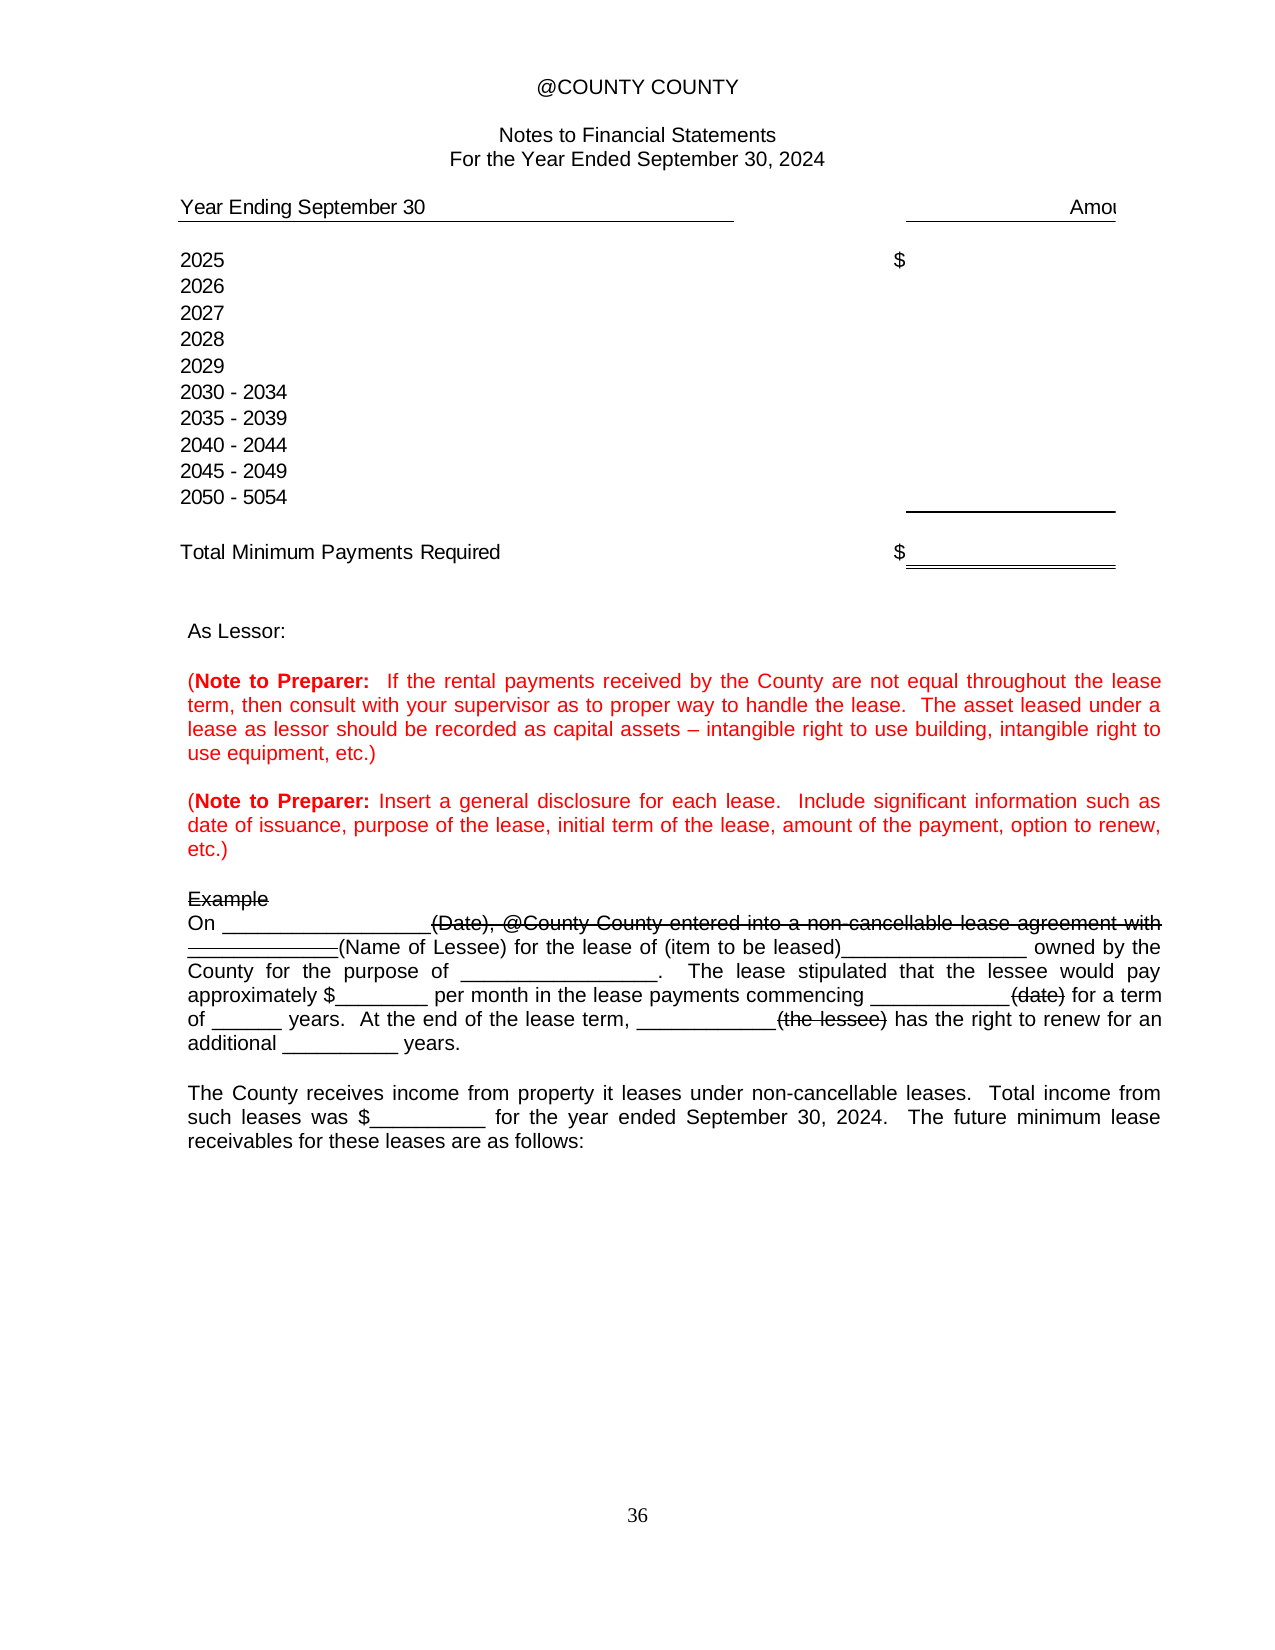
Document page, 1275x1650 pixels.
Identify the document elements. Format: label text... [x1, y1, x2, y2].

list (Note to Preparer: Insert a general disclosure for each lease. Include significant information such as date of issuance, purpose of the lease, initial term of the lease, amount of the payment, option to renew, etc.) [187, 789, 1162, 861]
list Example [187, 887, 1162, 911]
list On __________________(Date), @County County entered into a non-cancellable lease agreement with _____________(Name of Lessee) for the lease of (item to be leased)________________ owned by the County for the purpose of _________________. The lease stipulated that the lessee would pay approximately $________ per month in the lease payments commencing ____________(date) for a term of ______ years. At the end of the lease term, ____________(the lessee) has the right to renew for an additional __________ years. [187, 911, 1162, 1055]
list (Note to Preparer: If the rental payments received by the County are not equal throughout the lease term, then consult with your supervisor as to proper way to handle the lease. The asset leased under a lease as lessor should be recorded as capital assets – intangible right to use building, intangible right to use equipment, etc.) [187, 669, 1162, 765]
list The County receives income from property it leases under non-cancellable leases. Total income from such leases was $__________ for the year ended September 30, 2024. The future minimum lease receivables for these leases are as follows: [187, 1081, 1162, 1153]
list As Lessor: [187, 619, 1162, 643]
